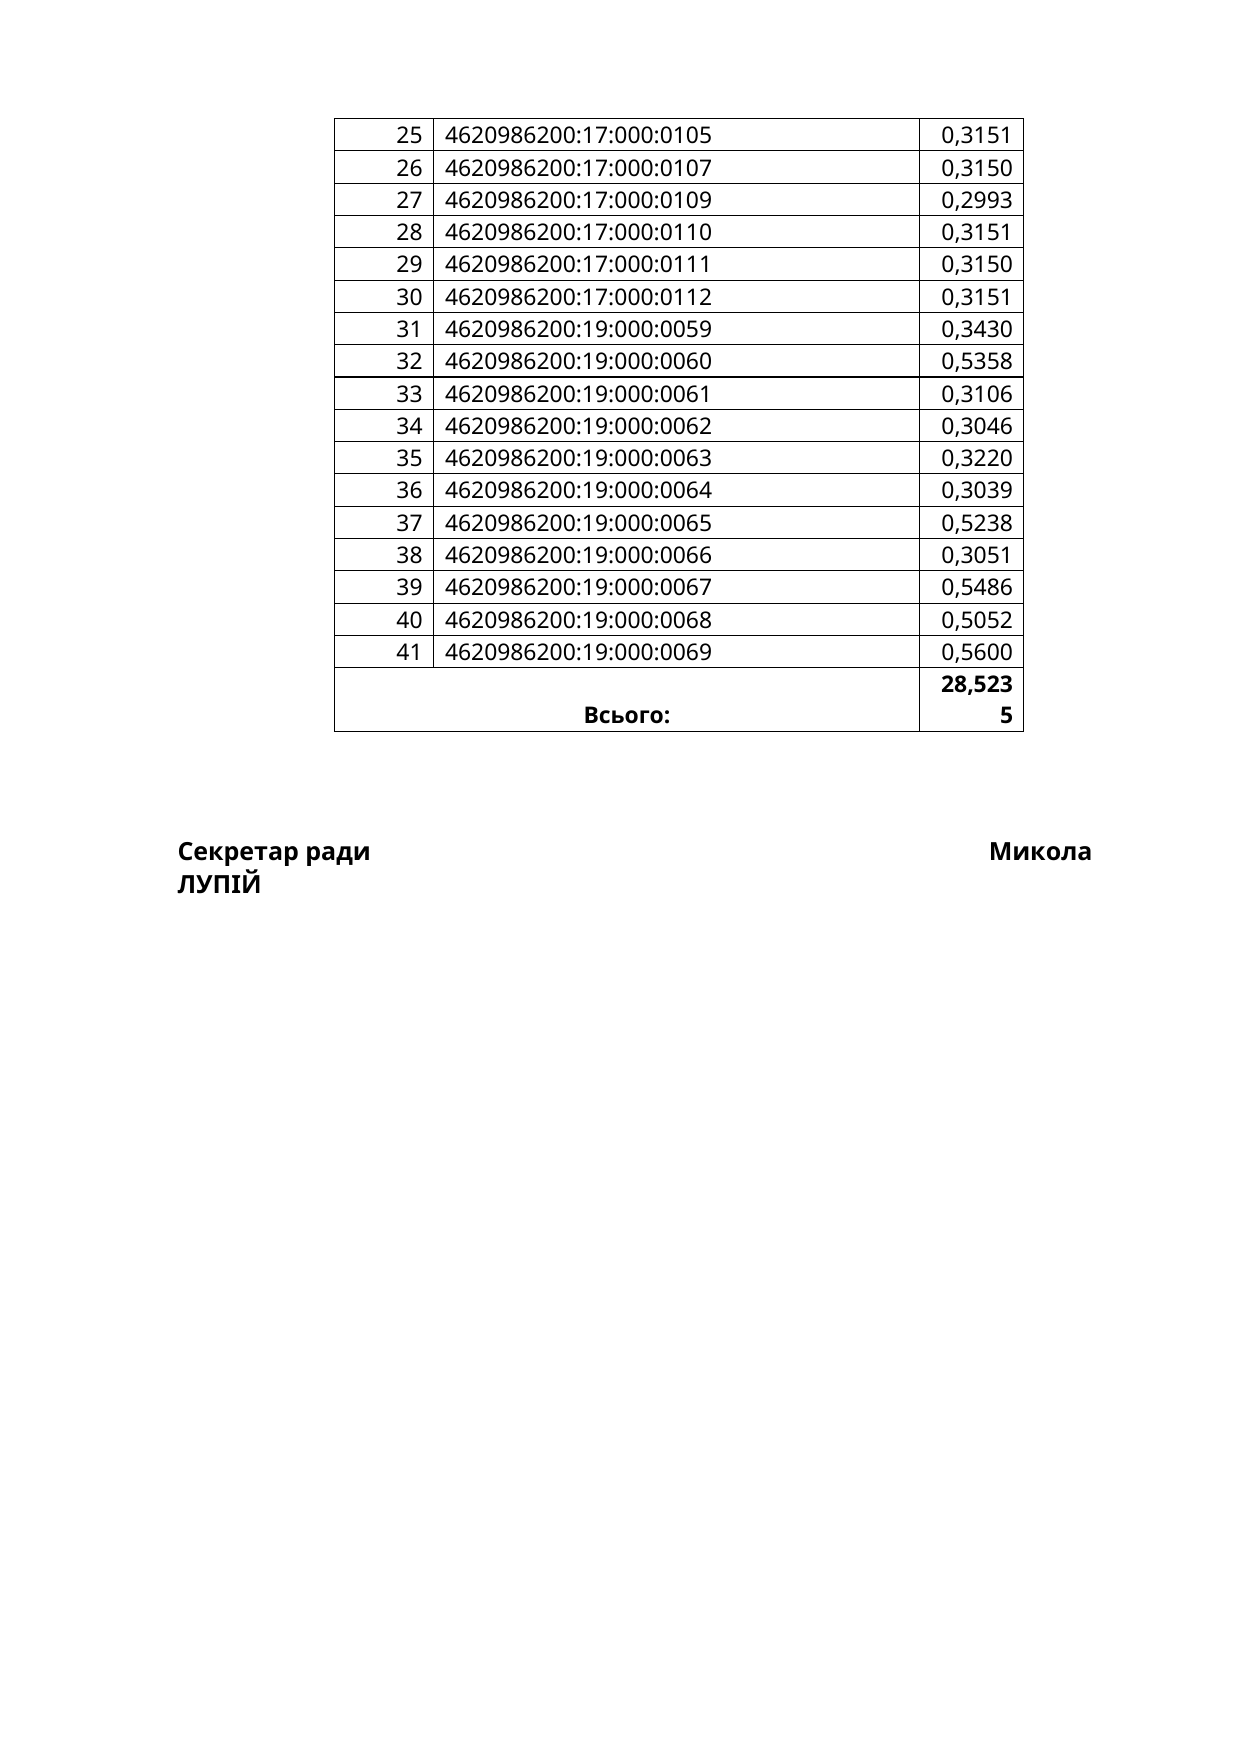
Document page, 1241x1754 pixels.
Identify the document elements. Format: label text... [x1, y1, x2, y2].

table_cell 0,3046 [920, 410, 1023, 441]
table_cell 4620986200:19:000:0062 [434, 410, 919, 441]
table_cell 4620986200:19:000:0069 [434, 636, 919, 667]
table_cell 0,5486 [920, 571, 1023, 602]
table_cell 0,3220 [920, 442, 1023, 473]
table_cell 0,5052 [920, 604, 1023, 635]
table_cell 4620986200:19:000:0065 [434, 507, 919, 538]
table_cell 31 [335, 313, 433, 344]
table_cell 28 [335, 216, 433, 247]
table_cell 0,3150 [920, 151, 1023, 183]
table_cell 0,5358 [920, 345, 1023, 376]
table_cell 0,3039 [920, 474, 1023, 506]
table_cell 37 [335, 507, 433, 538]
table_cell 4620986200:19:000:0067 [434, 571, 919, 602]
table_cell 4620986200:19:000:0068 [434, 604, 919, 635]
table_cell 34 [335, 410, 433, 441]
table_cell 4620986200:17:000:0110 [434, 216, 919, 247]
table_cell 0,3150 [920, 248, 1023, 279]
table_cell Всього: [335, 668, 919, 731]
table_cell 4620986200:17:000:0112 [434, 281, 919, 312]
table_cell 0,5600 [920, 636, 1023, 667]
table_cell 36 [335, 474, 433, 506]
text Секретар ради Микола ЛУПІЙ [177, 833, 1181, 901]
table_cell 4620986200:19:000:0060 [434, 345, 919, 376]
table_cell 38 [335, 539, 433, 570]
table_cell 33 [335, 378, 433, 409]
table_cell 4620986200:19:000:0059 [434, 313, 919, 344]
table_cell 4620986200:17:000:0109 [434, 184, 919, 215]
table_cell 0,2993 [920, 184, 1023, 215]
table_cell 30 [335, 281, 433, 312]
table_cell 0,3430 [920, 313, 1023, 344]
table_cell 4620986200:19:000:0064 [434, 474, 919, 506]
table_cell 27 [335, 184, 433, 215]
table_cell 4620986200:19:000:0061 [434, 378, 919, 409]
table_cell 29 [335, 248, 433, 279]
table_cell 0,3151 [920, 281, 1023, 312]
table_cell 32 [335, 345, 433, 376]
table_cell 26 [335, 151, 433, 183]
table_cell 4620986200:17:000:0111 [434, 248, 919, 279]
table_cell 4620986200:19:000:0063 [434, 442, 919, 473]
table_cell 35 [335, 442, 433, 473]
table_cell 28,5235 [920, 668, 1023, 731]
table_cell 4620986200:19:000:0066 [434, 539, 919, 570]
table_cell 25 [335, 119, 433, 150]
table_cell 0,3151 [920, 216, 1023, 247]
table_cell 0,5238 [920, 507, 1023, 538]
table_cell 0,3106 [920, 378, 1023, 409]
table_cell 0,3051 [920, 539, 1023, 570]
table_cell 4620986200:17:000:0107 [434, 151, 919, 183]
table_cell 4620986200:17:000:0105 [434, 119, 919, 150]
table_cell 41 [335, 636, 433, 667]
table_cell 40 [335, 604, 433, 635]
table_cell 39 [335, 571, 433, 602]
table_cell 0,3151 [920, 119, 1023, 150]
